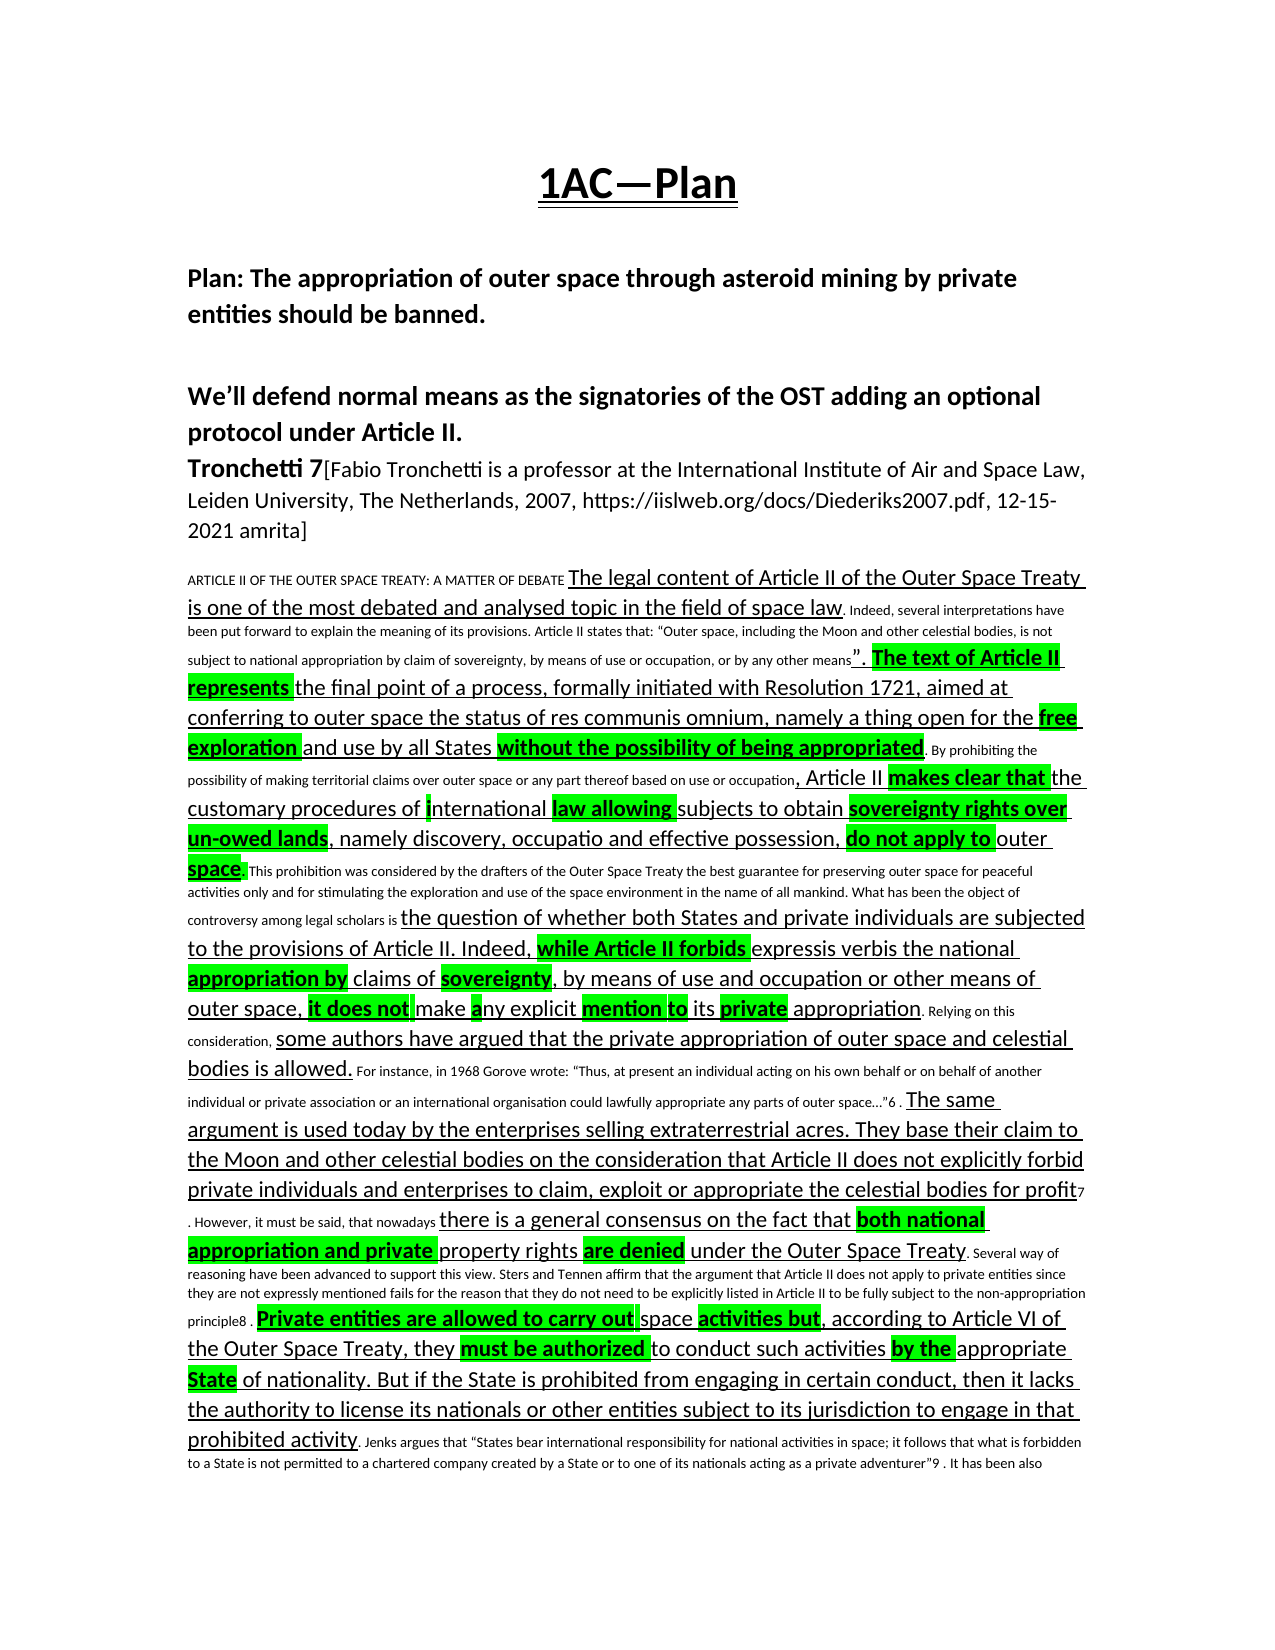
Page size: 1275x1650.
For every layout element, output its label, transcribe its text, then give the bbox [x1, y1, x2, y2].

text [187, 563, 1087, 1472]
subtitle Plan: The appropriation of outer space through asteroid mining by private entities should be banned. [187, 261, 1087, 330]
text Tronchetti 7[Fabio Tronchetti is a professor at the International Institute of Air and Space Law, Leiden University, The Netherlands, 2007, https://iislweb.org/docs/Diederiks2007.pdf, 12-15-2021 amrita] [187, 451, 1087, 544]
subtitle 1AC—Plan [187, 154, 1087, 210]
subtitle We’ll defend normal means as the signatories of the OST adding an optional protocol under Article II. [187, 379, 1087, 448]
